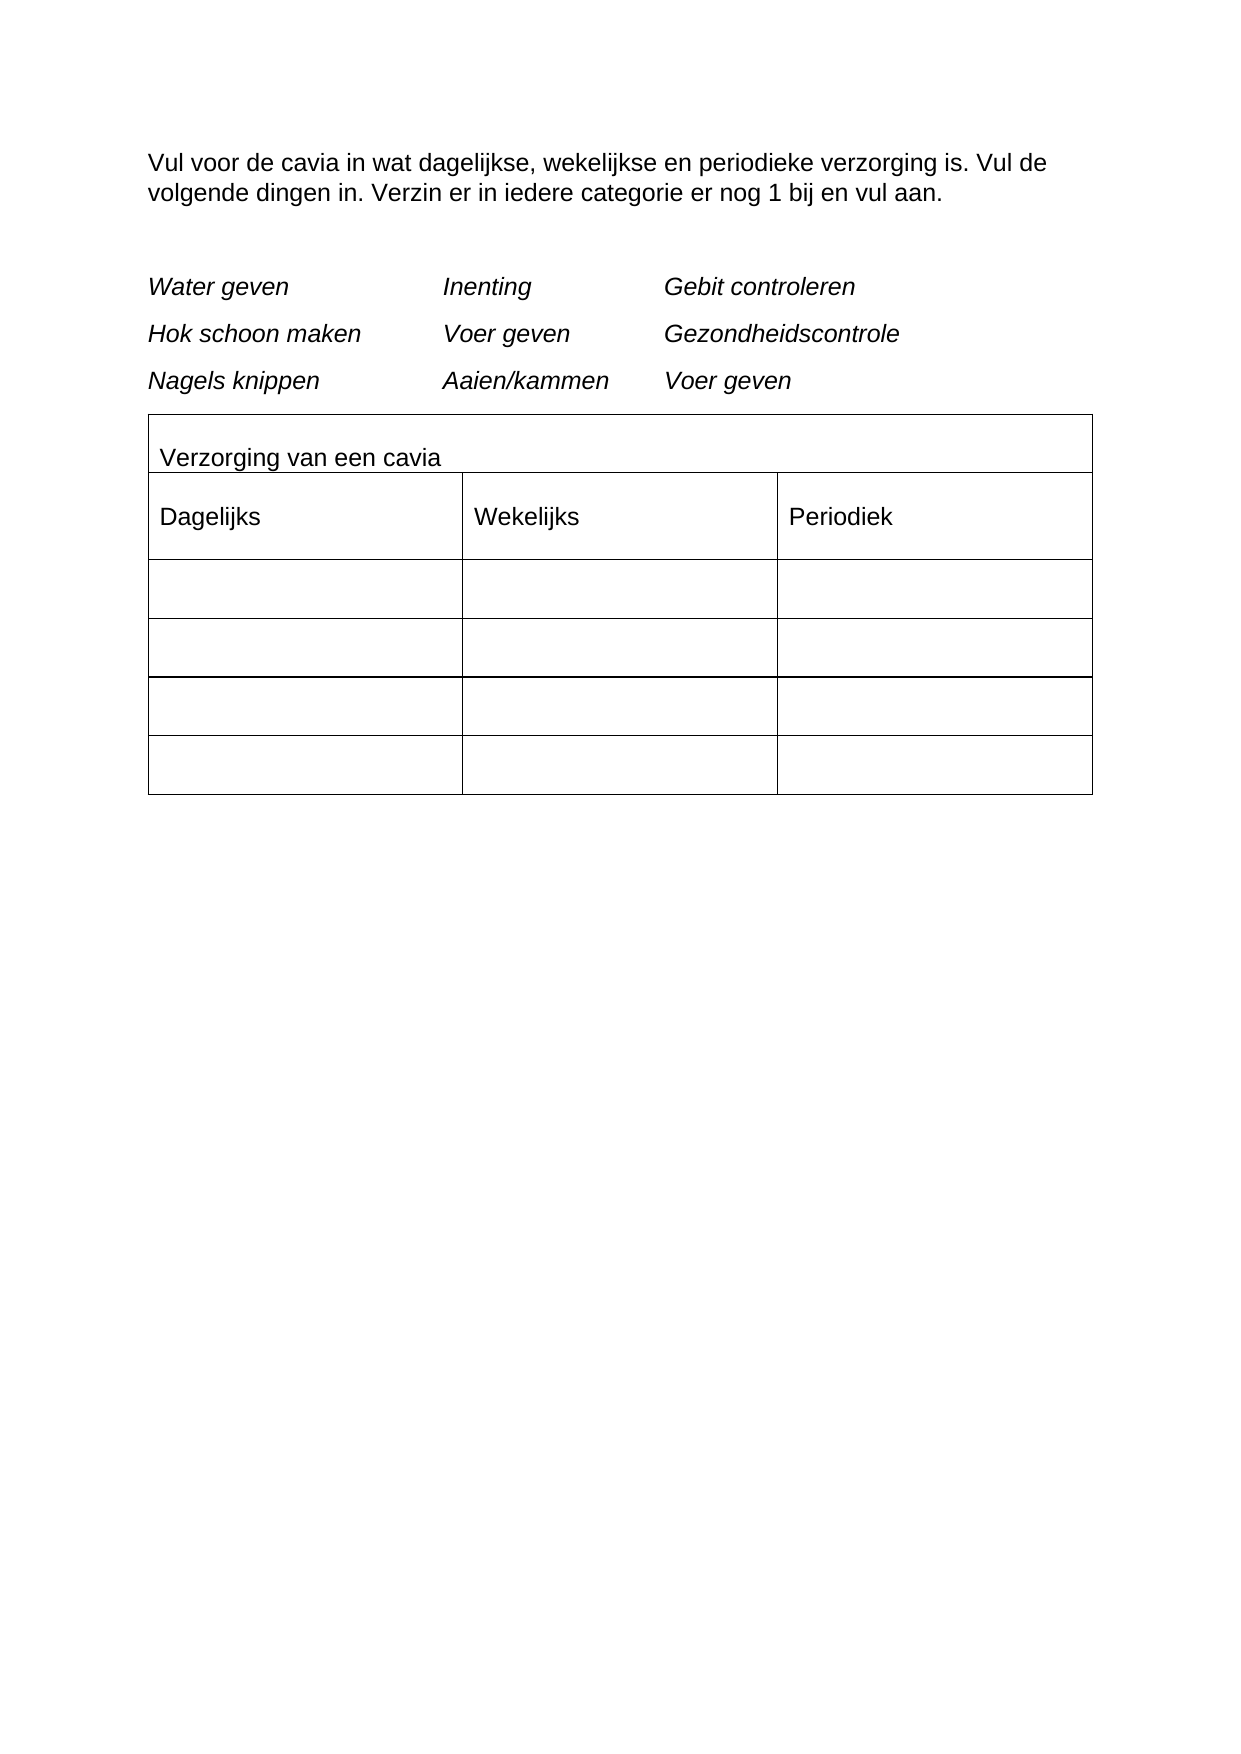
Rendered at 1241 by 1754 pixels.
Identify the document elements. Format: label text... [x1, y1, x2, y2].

table_cell [778, 678, 1092, 735]
table_cell [463, 560, 777, 618]
table_cell [149, 736, 462, 793]
table_cell [149, 560, 462, 618]
text Nagels knippen Aaien/kammen Voer geven [148, 366, 1093, 395]
table_cell Wekelijks [463, 473, 777, 559]
table_header Verzorging van een cavia [149, 415, 1092, 472]
text Hok schoon maken Voer geven Gezondheidscontrole [148, 319, 1093, 348]
text Vul voor de cavia in wat dagelijkse, wekelijkse en periodieke verzorging is. Vul de volgende dingen in. Verzin er in iedere categorie er nog 1 bij en vul aan. [148, 148, 1093, 207]
table_cell [149, 678, 462, 735]
table_cell [463, 736, 777, 793]
table_cell [778, 619, 1092, 676]
table_cell [778, 736, 1092, 793]
table_cell Periodiek [778, 473, 1092, 559]
table_cell [149, 619, 462, 676]
text Water geven Inenting Gebit controleren [148, 272, 1093, 301]
table_cell [463, 619, 777, 676]
table_cell [463, 678, 777, 735]
table_cell [778, 560, 1092, 618]
table_cell Dagelijks [149, 473, 462, 559]
